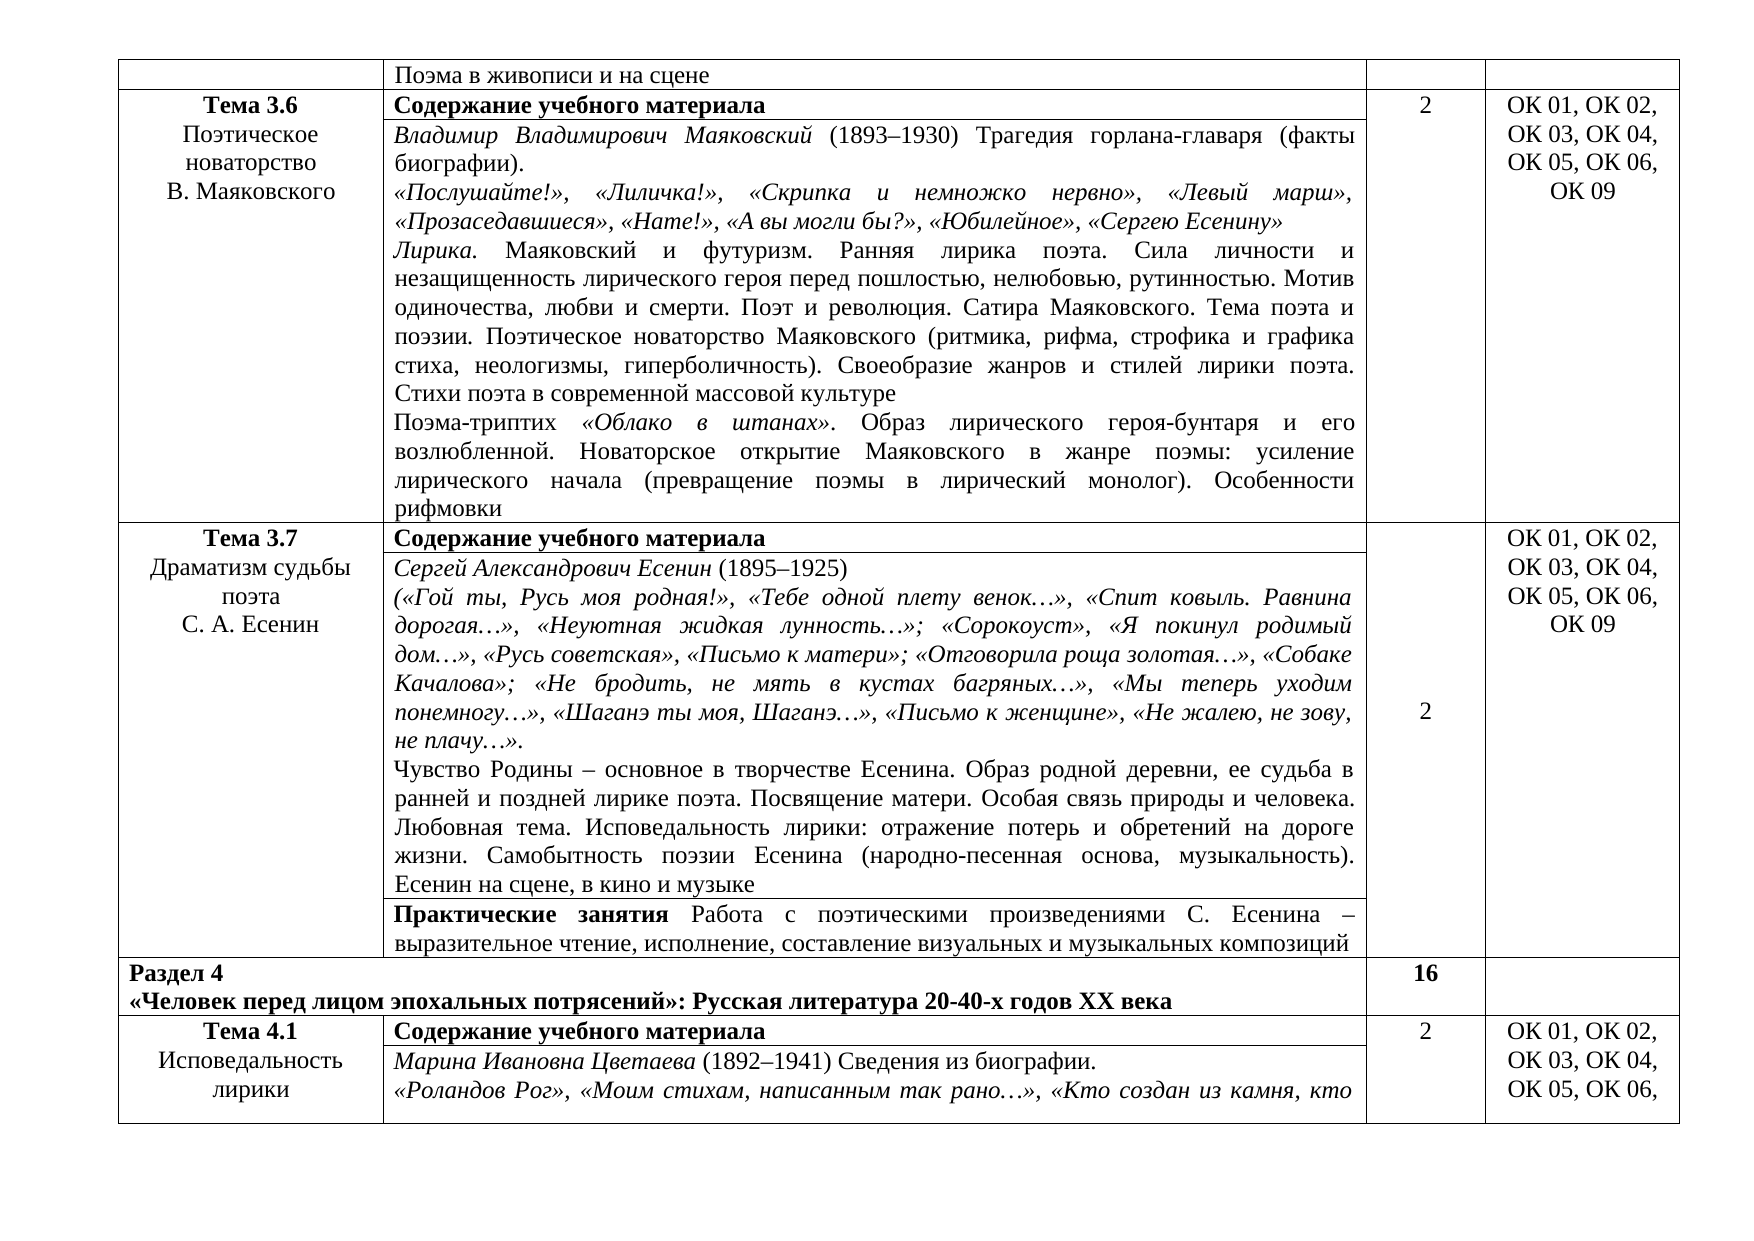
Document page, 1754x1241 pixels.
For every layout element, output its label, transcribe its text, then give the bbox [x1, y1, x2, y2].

table_cell Практические занятия Работа с поэтическими произведениями С. Есенина – выразительное чтение, исполнение, составление визуальных и музыкальных композиций [384, 899, 1366, 957]
table_cell Тема 4.1 Исповедальность лирики М. И. Цветаевой [119, 1016, 383, 1123]
table_cell ОК 01, ОК 02, ОК 03, ОК 04, ОК 05, ОК 06, ОК 09 [1486, 1016, 1679, 1123]
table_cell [1486, 90, 1679, 522]
table_cell [1486, 958, 1679, 1015]
table_cell Сергей Александрович Есенин (1895–1925) («Гой ты, Русь моя родная!», «Тебе одной плету венок…», «Спит ковыль. Равнина дорогая…», «Неуютная жидкая лунность…»; «Сорокоуст», «Я покинул родимый дом…», «Русь советская», «Письмо к матери»; «Отговорила роща золотая…», «Собаке Качалова»; «Не бродить, не мять в кустах багряных…», «Мы теперь уходим понемногу…», «Шаганэ ты моя, Шаганэ…», «Письмо к женщине», «Не жалею, не зову, не плачу…». Чувство Родины – основное в творчестве Есенина. Образ родной деревни, ее судьба в ранней и поздней лирике поэта. Посвящение матери. Особая связь природы и человека. Любовная тема. Исповедальность лирики: отражение потерь и обретений на дороге жизни. Самобытность поэзии Есенина (народно-песенная основа, музыкальность). Есенин на сцене, в кино и музыке [384, 553, 1366, 898]
table_cell Тема 3.6 Поэтическое новаторство В. Маяковского [119, 90, 383, 522]
table_cell Раздел 4 «Человек перед лицом эпохальных потрясений»: Русская литература 20-40-х годов ХХ века [119, 958, 1366, 1015]
table_cell 16 [1367, 958, 1485, 1015]
table_cell 2 [1367, 523, 1485, 957]
table_cell ОК 01, ОК 02, ОК 03, ОК 04, ОК 05, ОК 06, ОК 09 [1486, 523, 1679, 957]
table_cell Содержание учебного материала [384, 90, 1366, 119]
table_cell Владимир Владимирович Маяковский (1893–1930) Трагедия горлана-главаря (факты биографии). «Послушайте!», «Лиличка!», «Скрипка и немножко нервно», «Левый марш», «Прозаседавшиеся», «Нате!», «А вы могли бы?», «Юбилейное», «Сергею Есенину» Лирика. Маяковский и футуризм. Ранняя лирика поэта. Сила личности и незащищенность лирического героя перед пошлостью, нелюбовью, рутинностью. Мотив одиночества, любви и смерти. Поэт и революция. Сатира Маяковского. Тема поэта и поэзии. Поэтическое новаторство Маяковского (ритмика, рифма, строфика и графика стиха, неологизмы, гиперболичность). Своеобразие жанров и стилей лирики поэта. Стихи поэта в современной массовой культуре Поэма-триптих «Облако в штанах». Образ лирического героя-бунтаря и его возлюбленной. Новаторское открытие Маяковского в жанре поэмы: усиление лирического начала (превращение поэмы в лирический монолог). Особенности рифмовки [384, 120, 1366, 522]
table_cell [384, 60, 1366, 89]
table_cell 2 [1367, 1016, 1485, 1123]
table_cell Содержание учебного материала [384, 1016, 1366, 1045]
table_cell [384, 1046, 1366, 1123]
table_cell 2 [1367, 90, 1485, 522]
table_cell Содержание учебного материала [384, 523, 1366, 552]
table_cell Тема 3.7 Драматизм судьбы поэта С. А. Есенин [119, 523, 383, 957]
